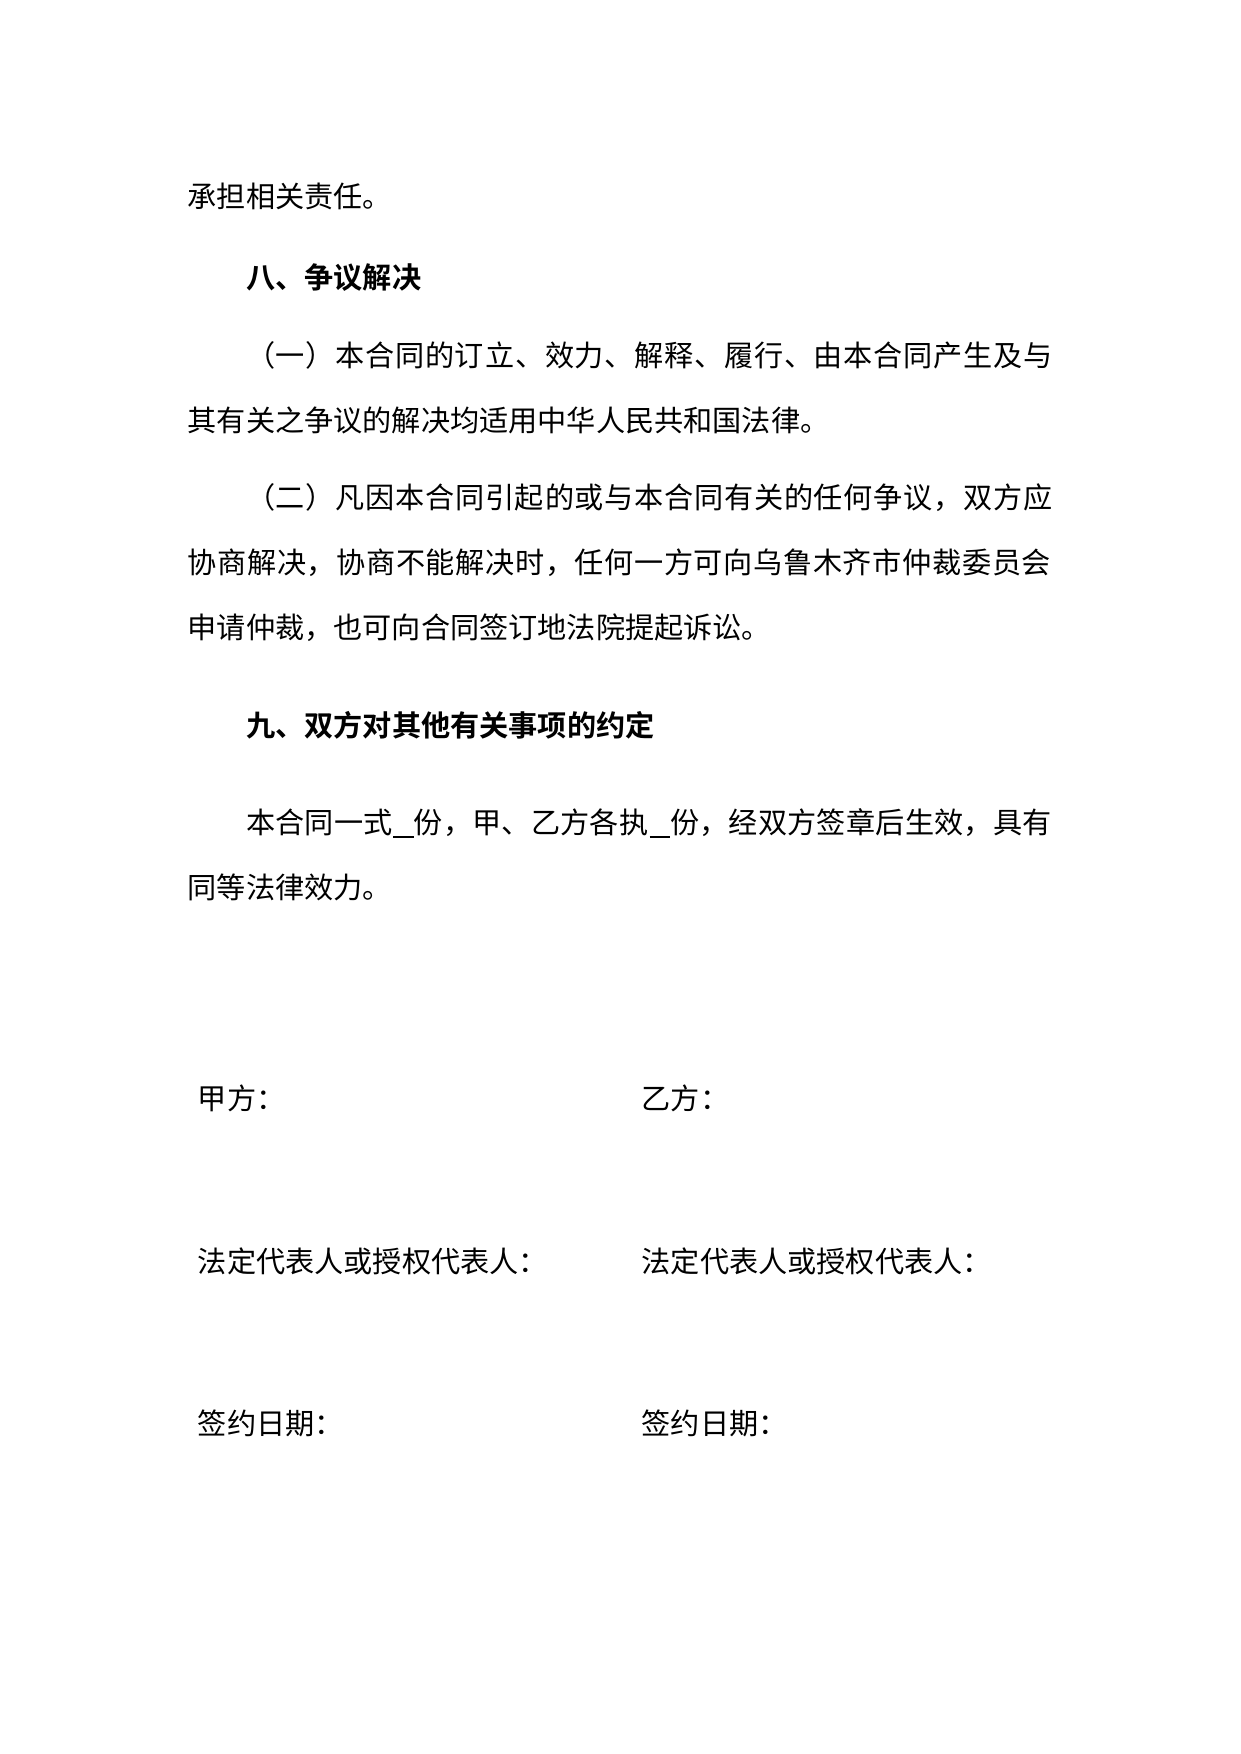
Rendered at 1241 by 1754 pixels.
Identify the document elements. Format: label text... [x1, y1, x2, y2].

text 八、争议解决 [187, 243, 1053, 308]
text 本合同一式 份，甲、乙方各执 份，经双方签章后生效，具有同等法律效力。 [187, 788, 1053, 918]
text （二）凡因本合同引起的或与本合同有关的任何争议，双方应协商解决，协商不能解决时，任何一方可向乌鲁木齐市仲裁委员会申请仲裁，也可向合同签订地法院提起诉讼。 [187, 463, 1053, 658]
table_cell 法定代表人或授权代表人： [186, 1227, 630, 1389]
text （一）本合同的订立、效力、解释、履行、由本合同产生及与其有关之争议的解决均适用中华人民共和国法律。 [187, 321, 1053, 451]
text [187, 162, 1053, 227]
table_header 甲方： [186, 1065, 630, 1227]
table_cell 签约日期： [630, 1390, 1054, 1492]
table_cell 签约日期： [186, 1390, 630, 1492]
text 九、双方对其他有关事项的约定 [187, 691, 1053, 756]
table_cell 法定代表人或授权代表人： [630, 1227, 1054, 1389]
table_header 乙方： [630, 1065, 1054, 1227]
